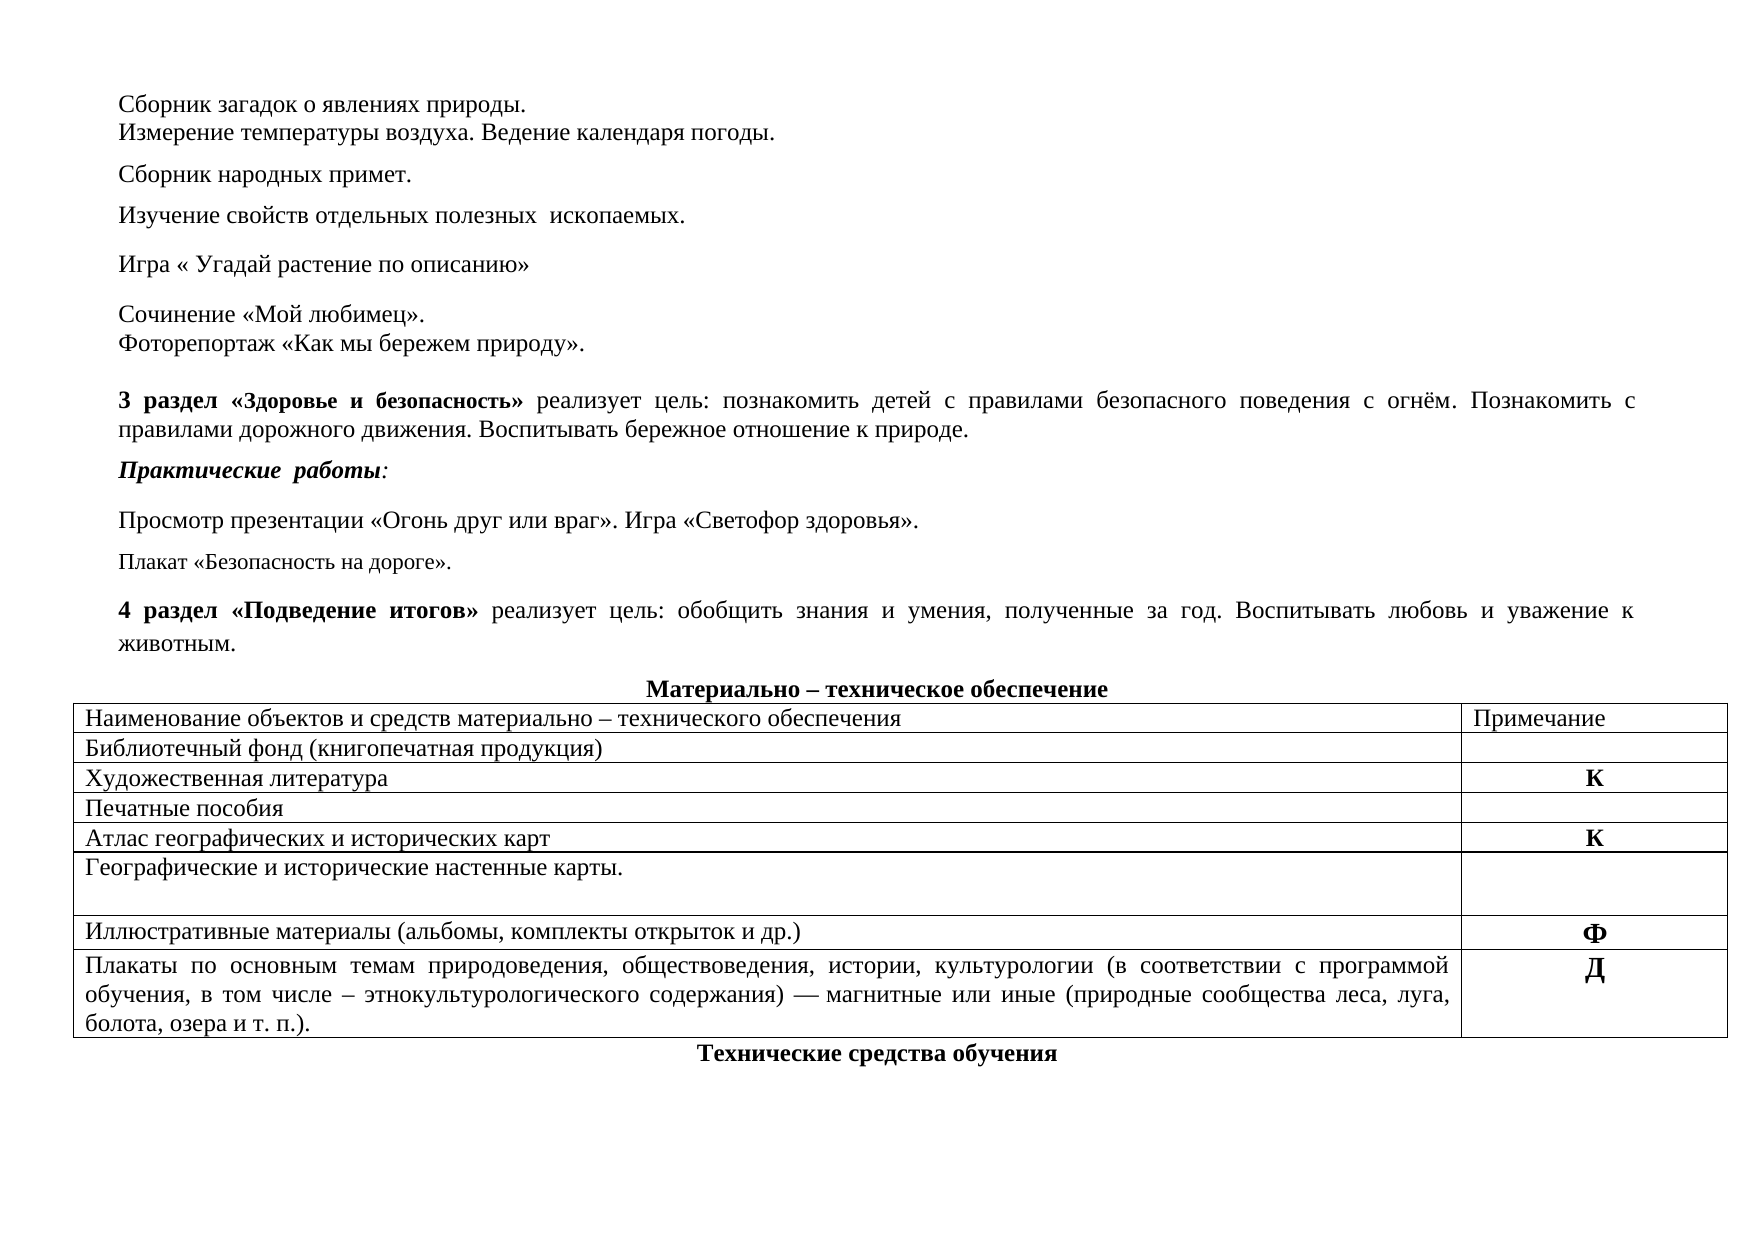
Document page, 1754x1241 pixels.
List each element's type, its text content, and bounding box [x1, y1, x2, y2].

table_cell Д [1462, 950, 1727, 1037]
table_cell К [1462, 763, 1727, 792]
table_header Примечание [1462, 704, 1727, 732]
text Сборник народных примет. [118, 159, 1636, 187]
text Сочинение «Мой любимец». [118, 299, 1636, 328]
text Игра « Угадай растение по описанию» [118, 249, 1636, 278]
text Технические средства обучения [118, 1038, 1636, 1066]
table_header Наименование объектов и средств материально – технического обеспечения [74, 704, 1461, 732]
table_cell Атлас географических и исторических карт [74, 823, 1461, 851]
table_cell Географические и исторические настенные карты. [74, 853, 1461, 915]
table_cell [1462, 793, 1727, 822]
text 4 раздел «Подведение итогов» реализует цель: обобщить знания и умения, полученные за год. Воспитывать любовь и уважение к животным. [118, 595, 1636, 657]
text Сборник загадок о явлениях природы. [118, 89, 1636, 117]
table_cell [1462, 733, 1727, 762]
table_cell Печатные пособия [74, 793, 1461, 822]
text Материально – техническое обеспечение [118, 674, 1636, 702]
table_cell [1462, 853, 1727, 915]
text Изучение свойств отдельных полезных ископаемых. [118, 200, 1636, 229]
table_cell Иллюстративные материалы (альбомы, комплекты открыток и др.) [74, 916, 1461, 949]
table_cell К [1462, 823, 1727, 851]
text Плакат «Безопасность на дороге». [118, 548, 1636, 574]
text Фоторепортаж «Как мы бережем природу». [118, 328, 1636, 357]
text Просмотр презентации «Огонь друг или враг». Игра «Светофор здоровья». [118, 505, 1636, 534]
text Практические работы: [118, 455, 1636, 484]
text Измерение температуры воздуха. Ведение календаря погоды. [118, 117, 1636, 146]
table_cell Плакаты по основным темам природоведения, обществоведения, истории, культурологии (в соответствии с программой обучения, в том числе – этнокультурологического содержания) — магнитные или иные (природные сообщества леса, луга, болота, озера и т. п.). [74, 950, 1461, 1037]
text 3 раздел «Здоровье и безопасность» реализует цель: познакомить детей с правилами безопасного поведения с огнём. Познакомить с правилами дорожного движения. Воспитывать бережное отношение к природе. [118, 385, 1636, 443]
table_cell Художественная литература [74, 763, 1461, 792]
table_cell Ф [1462, 916, 1727, 949]
table_cell Библиотечный фонд (книгопечатная продукция) [74, 733, 1461, 762]
